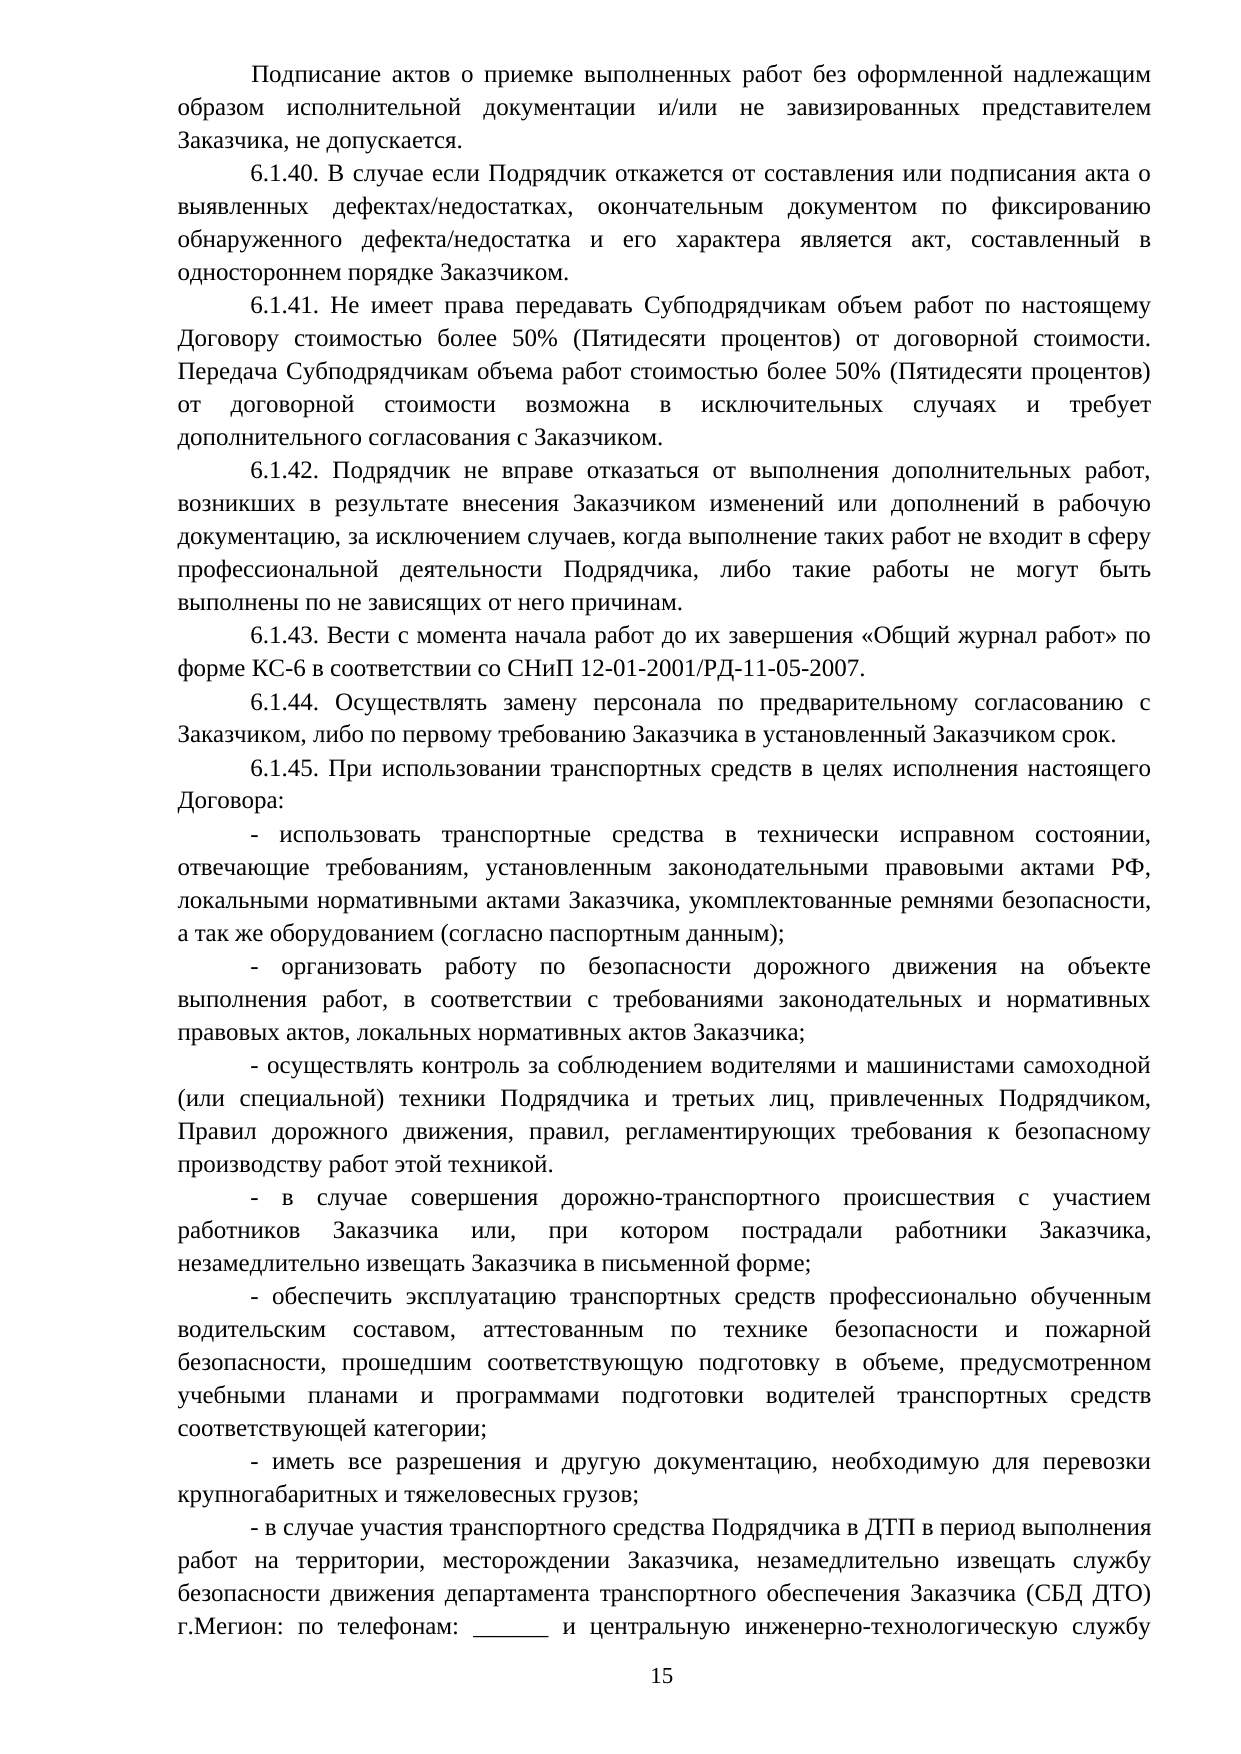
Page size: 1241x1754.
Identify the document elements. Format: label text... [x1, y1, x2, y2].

text 6.1.42. Подрядчик не вправе отказаться от выполнения дополнительных работ, возникших в результате внесения Заказчиком изменений или дополнений в рабочую документацию, за исключением случаев, когда выполнение таких работ не входит в сферу профессиональной деятельности Подрядчика, либо такие работы не могут быть выполнены по не зависящих от него причинам. [177, 455, 1152, 616]
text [177, 1512, 1152, 1640]
text 6.1.43. Вести с момента начала работ до их завершения «Общий журнал работ» по форме КС-6 в соответствии со СНиП 12-01-2001/РД-11-05-2007. [177, 621, 1152, 682]
text 6.1.41. Не имеет права передавать Субподрядчикам объем работ по настоящему Договору стоимостью более 50% (Пятидесяти процентов) от договорной стоимости. Передача Субподрядчикам объема работ стоимостью более 50% (Пятидесяти процентов) от договорной стоимости возможна в исключительных случаях и требует дополнительного согласования с Заказчиком. [177, 290, 1152, 451]
text - организовать работу по безопасности дорожного движения на объекте выполнения работ, в соответствии с требованиями законодательных и нормативных правовых актов, локальных нормативных актов Заказчика; [177, 951, 1152, 1046]
text 6.1.45. При использовании транспортных средств в целях исполнения настоящего Договора: [177, 753, 1152, 814]
text - осуществлять контроль за соблюдением водителями и машинистами самоходной (или специальной) техники Подрядчика и третьих лиц, привлеченных Подрядчиком, Правил дорожного движения, правил, регламентирующих требования к безопасному производству работ этой техникой. [177, 1050, 1152, 1178]
text - использовать транспортные средства в технически исправном состоянии, отвечающие требованиям, установленным законодательными правовыми актами РФ, локальными нормативными актами Заказчика, укомплектованные ремнями безопасности, а так же оборудованием (согласно паспортным данным); [177, 819, 1152, 946]
text - обеспечить эксплуатацию транспортных средств профессионально обученным водительским составом, аттестованным по технике безопасности и пожарной безопасности, прошедшим соответствующую подготовку в объеме, предусмотренном учебными планами и программами подготовки водителей транспортных средств соответствующей категории; [177, 1281, 1152, 1442]
text Подписание актов о приемке выполненных работ без оформленной надлежащим образом исполнительной документации и/или не завизированных представителем Заказчика, не допускается. [177, 59, 1152, 154]
text - иметь все разрешения и другую документацию, необходимую для перевозки крупногабаритных и тяжеловесных грузов; [177, 1446, 1152, 1508]
text 6.1.40. В случае если Подрядчик откажется от составления или подписания акта о выявленных дефектах/недостатках, окончательным документом по фиксированию обнаруженного дефекта/недостатка и его характера является акт, составленный в одностороннем порядке Заказчиком. [177, 158, 1152, 286]
text 6.1.44. Осуществлять замену персонала по предварительному согласованию с Заказчиком, либо по первому требованию Заказчика в установленный Заказчиком срок. [177, 687, 1152, 748]
text - в случае совершения дорожно-транспортного происшествия с участием работников Заказчика или, при котором пострадали работники Заказчика, незамедлительно извещать Заказчика в письменной форме; [177, 1182, 1152, 1277]
